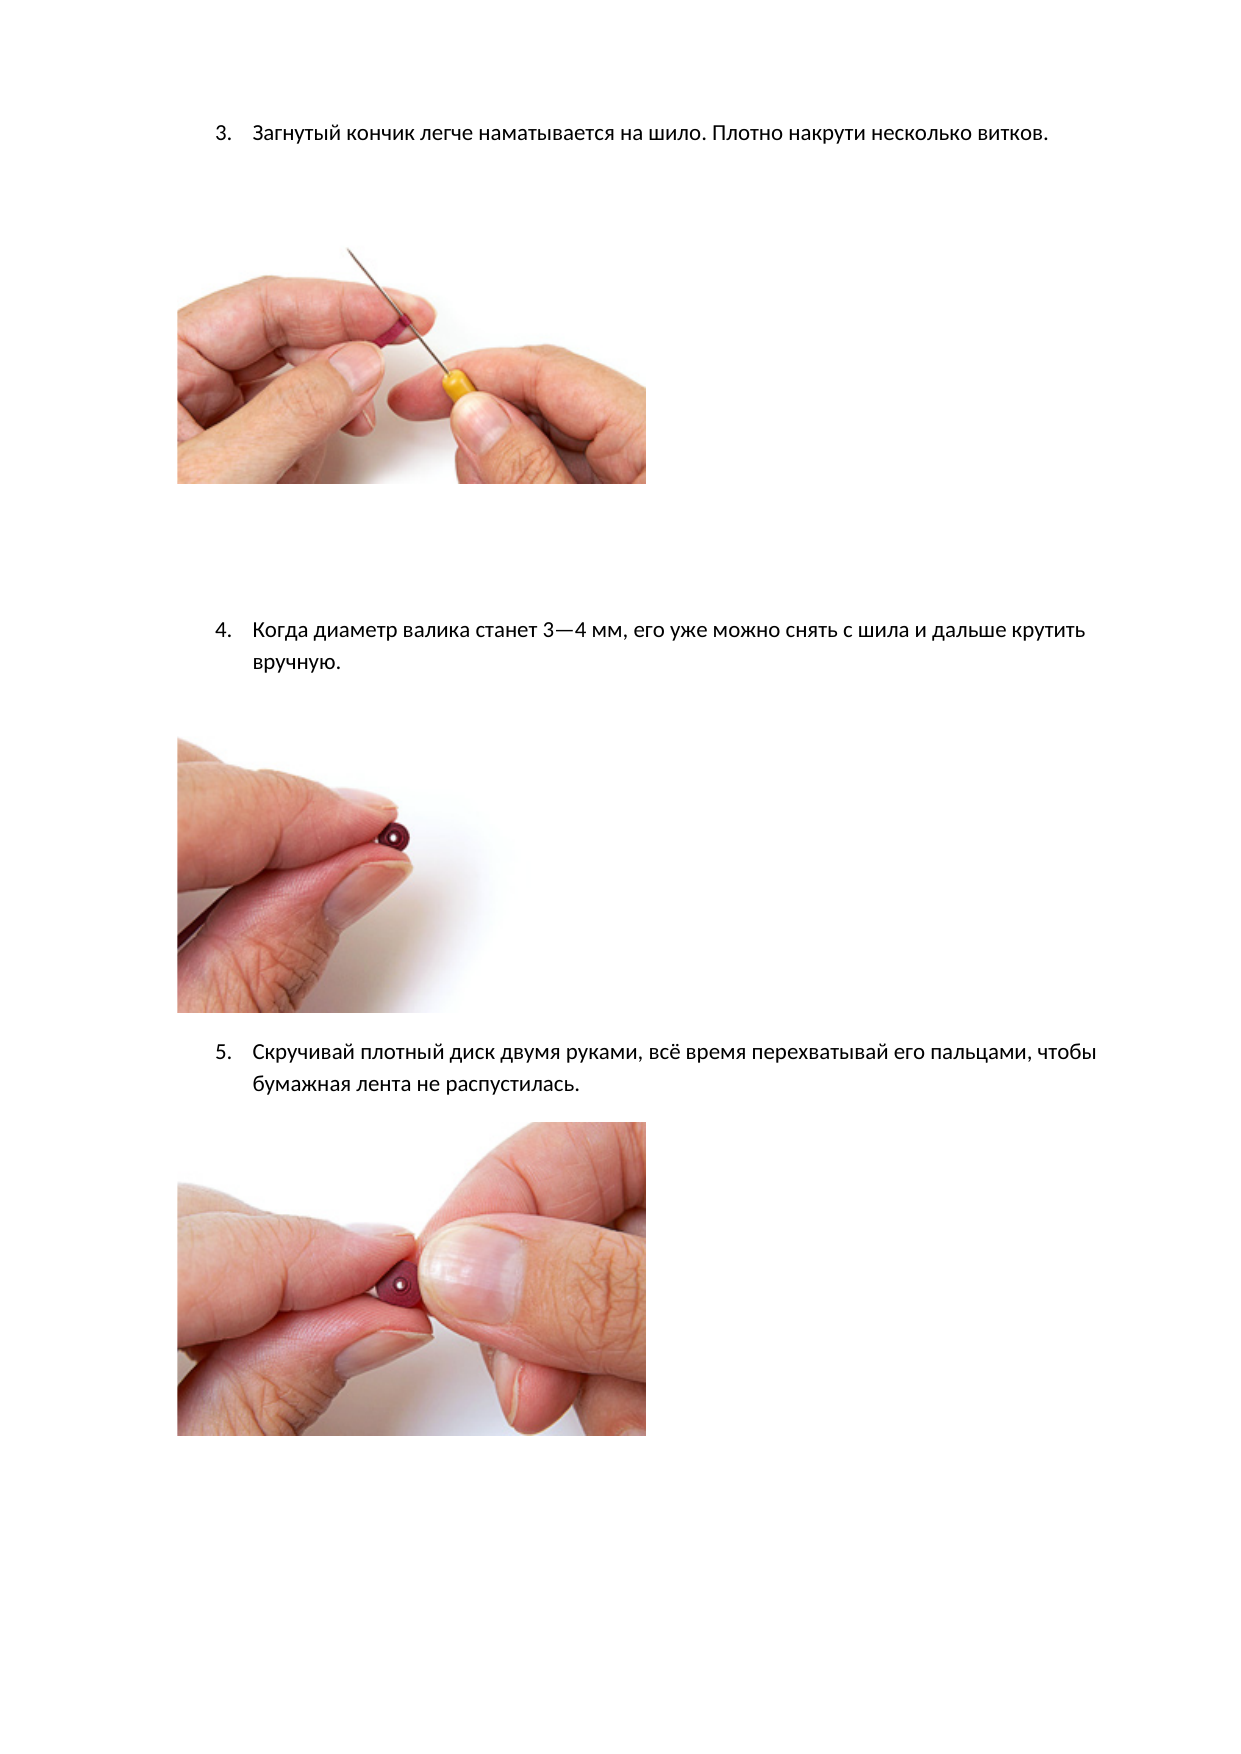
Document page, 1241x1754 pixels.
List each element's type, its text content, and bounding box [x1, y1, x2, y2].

list Скручивай плотный диск двумя руками, всё время перехватывай его пальцами, чтобы бумажная лента не распустилась. [215, 1037, 1152, 1098]
picture [177, 171, 646, 484]
list Когда диаметр валика станет 3—4 мм, его уже можно снять с шила и дальше крутить вручную. [215, 615, 1152, 675]
picture [177, 700, 646, 1013]
picture [177, 1122, 646, 1436]
list Загнутый кончик легче наматывается на шило. Плотно накрути несколько витков. [215, 118, 1152, 146]
